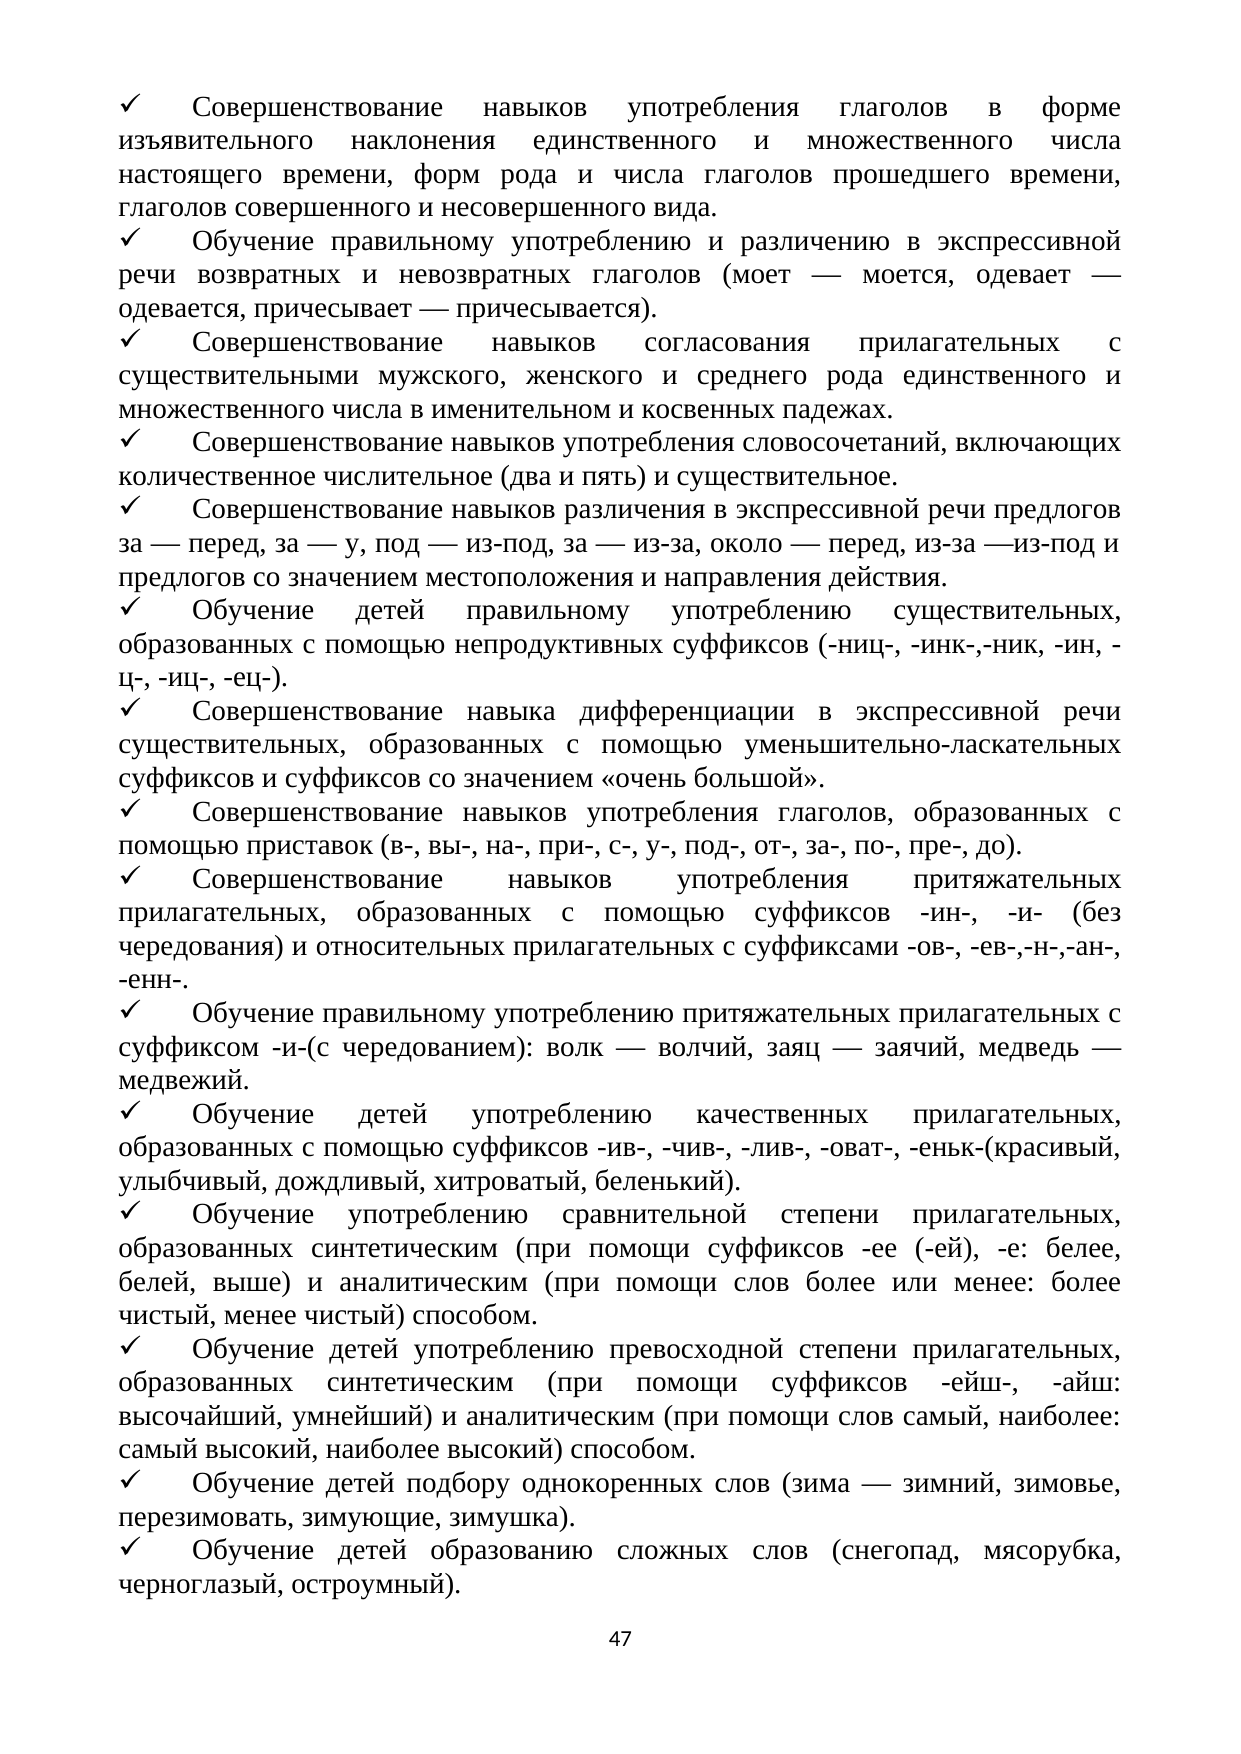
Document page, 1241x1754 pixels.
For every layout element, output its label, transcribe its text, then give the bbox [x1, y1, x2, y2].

list Обучение употреблению сравнительной степени прилагательных, образованных синтетическим (при помощи суффиксов -ее (-ей), -е: белее, белей, выше) и аналитическим (при помощи слов более или менее: более чистый, менее чистый) способом. [118, 1197, 1122, 1331]
list Обучение правильному употреблению и различению в экспрессивной речи возвратных и невозвратных глаголов (моет — моется, одевает — одевается, причесывает — причесывается). [118, 223, 1122, 324]
list Совершенствование навыков различения в экспрессивной речи предлогов за — перед, за — у, под — из-под, за — из-за, около — перед, из-за —из-под и предлогов со значением местоположения и направления действия. [118, 492, 1122, 592]
list Совершенствование навыков употребления притяжательных прилагательных, образованных с помощью суффиксов -ин-, -и- (без чередования) и относительных прилагательных с суффиксами -ов-, -ев-,-н-,-ан-, -енн-. [118, 861, 1122, 995]
list Обучение детей образованию сложных слов (снегопад, мясорубка, черноглазый, остроумный). [118, 1532, 1122, 1599]
list Обучение детей употреблению качественных прилагательных, образованных с помощью суффиксов -ив-, -чив-, -лив-, -оват-, -еньк-(красивый, улыбчивый, дождливый, хитроватый, беленький). [118, 1096, 1122, 1197]
list Совершенствование навыков употребления глаголов, образованных с помощью приставок (в-, вы-, на-, при-, с-, у-, под-, от-, за-, по-, пре-, до). [118, 794, 1122, 861]
list Совершенствование навыков согласования прилагательных с существительными мужского, женского и среднего рода единственного и множественного числа в именительном и косвенных падежах. [118, 324, 1122, 424]
list Обучение правильному употреблению притяжательных прилагательных с суффиксом -и-(с чередованием): волк — волчий, заяц — заячий, медведь —медвежий. [118, 995, 1122, 1096]
list Обучение детей правильному употреблению существительных, образованных с помощью непродуктивных суффиксов (-ниц-, -инк-,-ник, -ин, -ц-, -иц-, -ец-). [118, 592, 1122, 693]
list Совершенствование навыков употребления словосочетаний, включающих количественное числительное (два и пять) и существительное. [118, 424, 1122, 492]
list Обучение детей употреблению превосходной степени прилагательных, образованных синтетическим (при помощи суффиксов -ейш-, -айш: высочайший, умнейший) и аналитическим (при помощи слов самый, наиболее: самый высокий, наиболее высокий) способом. [118, 1331, 1122, 1465]
list Обучение детей подбору однокоренных слов (зима — зимний, зимовье, перезимовать, зимующие, зимушка). [118, 1465, 1122, 1532]
list Совершенствование навыка дифференциации в экспрессивной речи существительных, образованных с помощью уменьшительно-ласкательных суффиксов и суффиксов со значением «очень большой». [118, 693, 1122, 794]
list Совершенствование навыков употребления глаголов в форме изъявительного наклонения единственного и множественного числа настоящего времени, форм рода и числа глаголов прошедшего времени, глаголов совершенного и несовершенного вида. [118, 89, 1122, 223]
